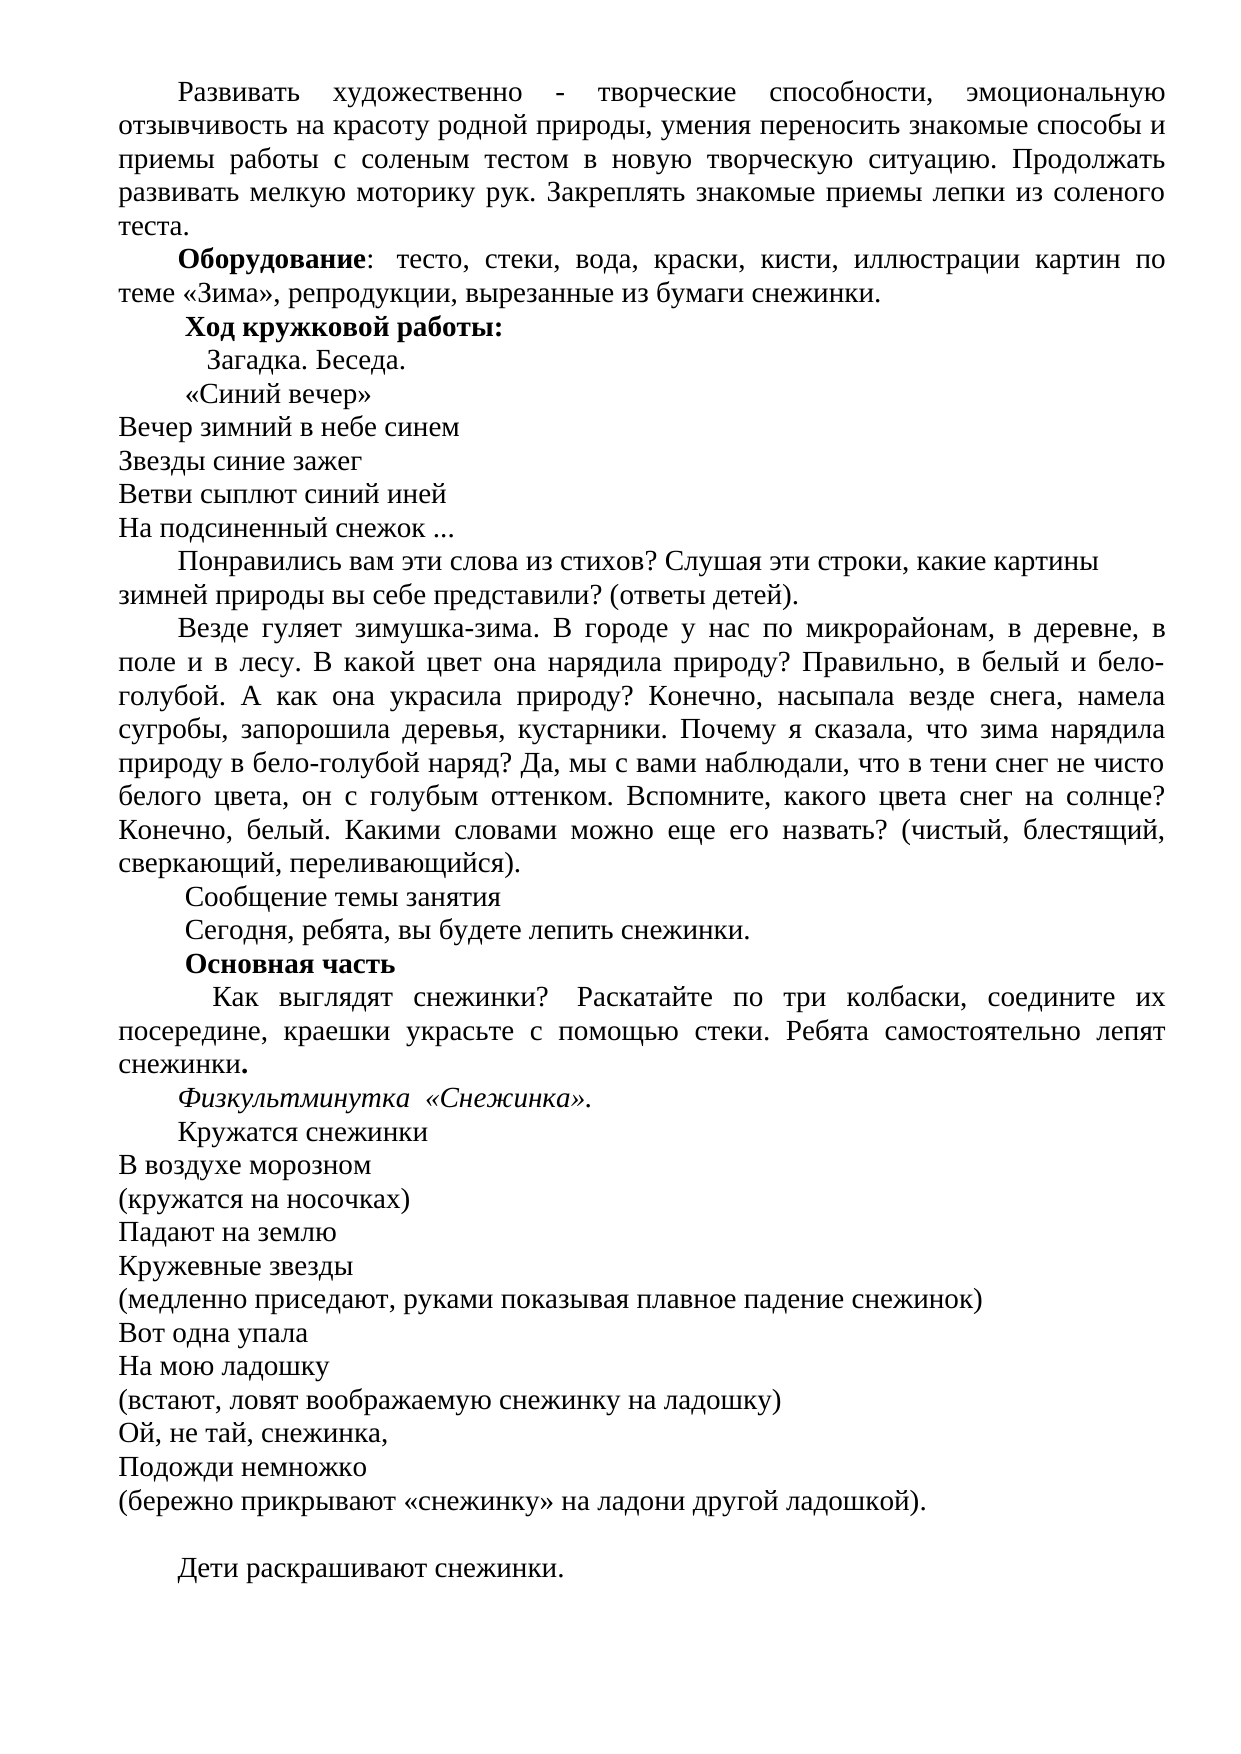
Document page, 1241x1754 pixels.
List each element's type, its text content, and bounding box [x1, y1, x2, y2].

text Дети раскрашивают снежинки. [118, 1550, 1167, 1583]
text Основная часть [118, 946, 1167, 979]
text Сегодня, ребята, вы будете лепить снежинки. [118, 912, 1167, 946]
text Сообщение темы занятия [118, 879, 1167, 912]
text «Синий вечер» Вечер зимний в небе синем Звезды синие зажег Ветви сыплют синий иней На подсиненный снежок ... [118, 376, 1167, 543]
text Везде гуляет зимушка-зима. В городе у нас по микрорайонам, в деревне, в поле и в лесу. В какой цвет она нарядила природу? Правильно, в белый и бело-голубой. А как она украсила природу? Конечно, насыпала везде снега, намела сугробы, запорошила деревья, кустарники. Почему я сказала, что зима нарядила природу в бело-голубой наряд? Да, мы с вами наблюдали, что в тени снег не чисто белого цвета, он с голубым оттенком. Вспомните, какого цвета снег на солнце? Конечно, белый. Какими словами можно еще его назвать? (чистый, блестящий, сверкающий, переливающийся). [118, 611, 1167, 879]
text Развивать художественно - творческие способности, эмоциональную отзывчивость на красоту родной природы, умения переносить знакомые способы и приемы работы с соленым тестом в новую творческую ситуацию. Продолжать развивать мелкую моторику рук. Закреплять знакомые приемы лепки из соленого теста. [118, 74, 1167, 242]
text Как выглядят снежинки? Раскатайте по три колбаски, соедините их посередине, краешки украсьте с помощью стеки. Ребята самостоятельно лепят снежинки. [118, 979, 1167, 1080]
text Понравились вам эти слова из стихов? Слушая эти строки, какие картины зимней природы вы себе представили? (ответы детей). [118, 543, 1167, 611]
text Физкультминутка «Снежинка». [118, 1080, 1167, 1114]
text Загадка. Беседа. [118, 342, 1167, 376]
text Кружатся снежинки В воздухе морозном (кружатся на носочках) Падают на землю Кружевные звезды (медленно приседают, руками показывая плавное падение снежинок) Вот одна упала На мою ладошку (встают, ловят воображаемую снежинку на ладошку) Ой, не тай, снежинка, Подожди немножко (бережно прикрывают «снежинку» на ладони другой ладошкой). [118, 1114, 1167, 1516]
text Ход кружковой работы: [118, 309, 1167, 342]
text Оборудование: тесто, стеки, вода, краски, кисти, иллюстрации картин по теме «Зима», репродукции, вырезанные из бумаги снежинки. [118, 242, 1167, 309]
